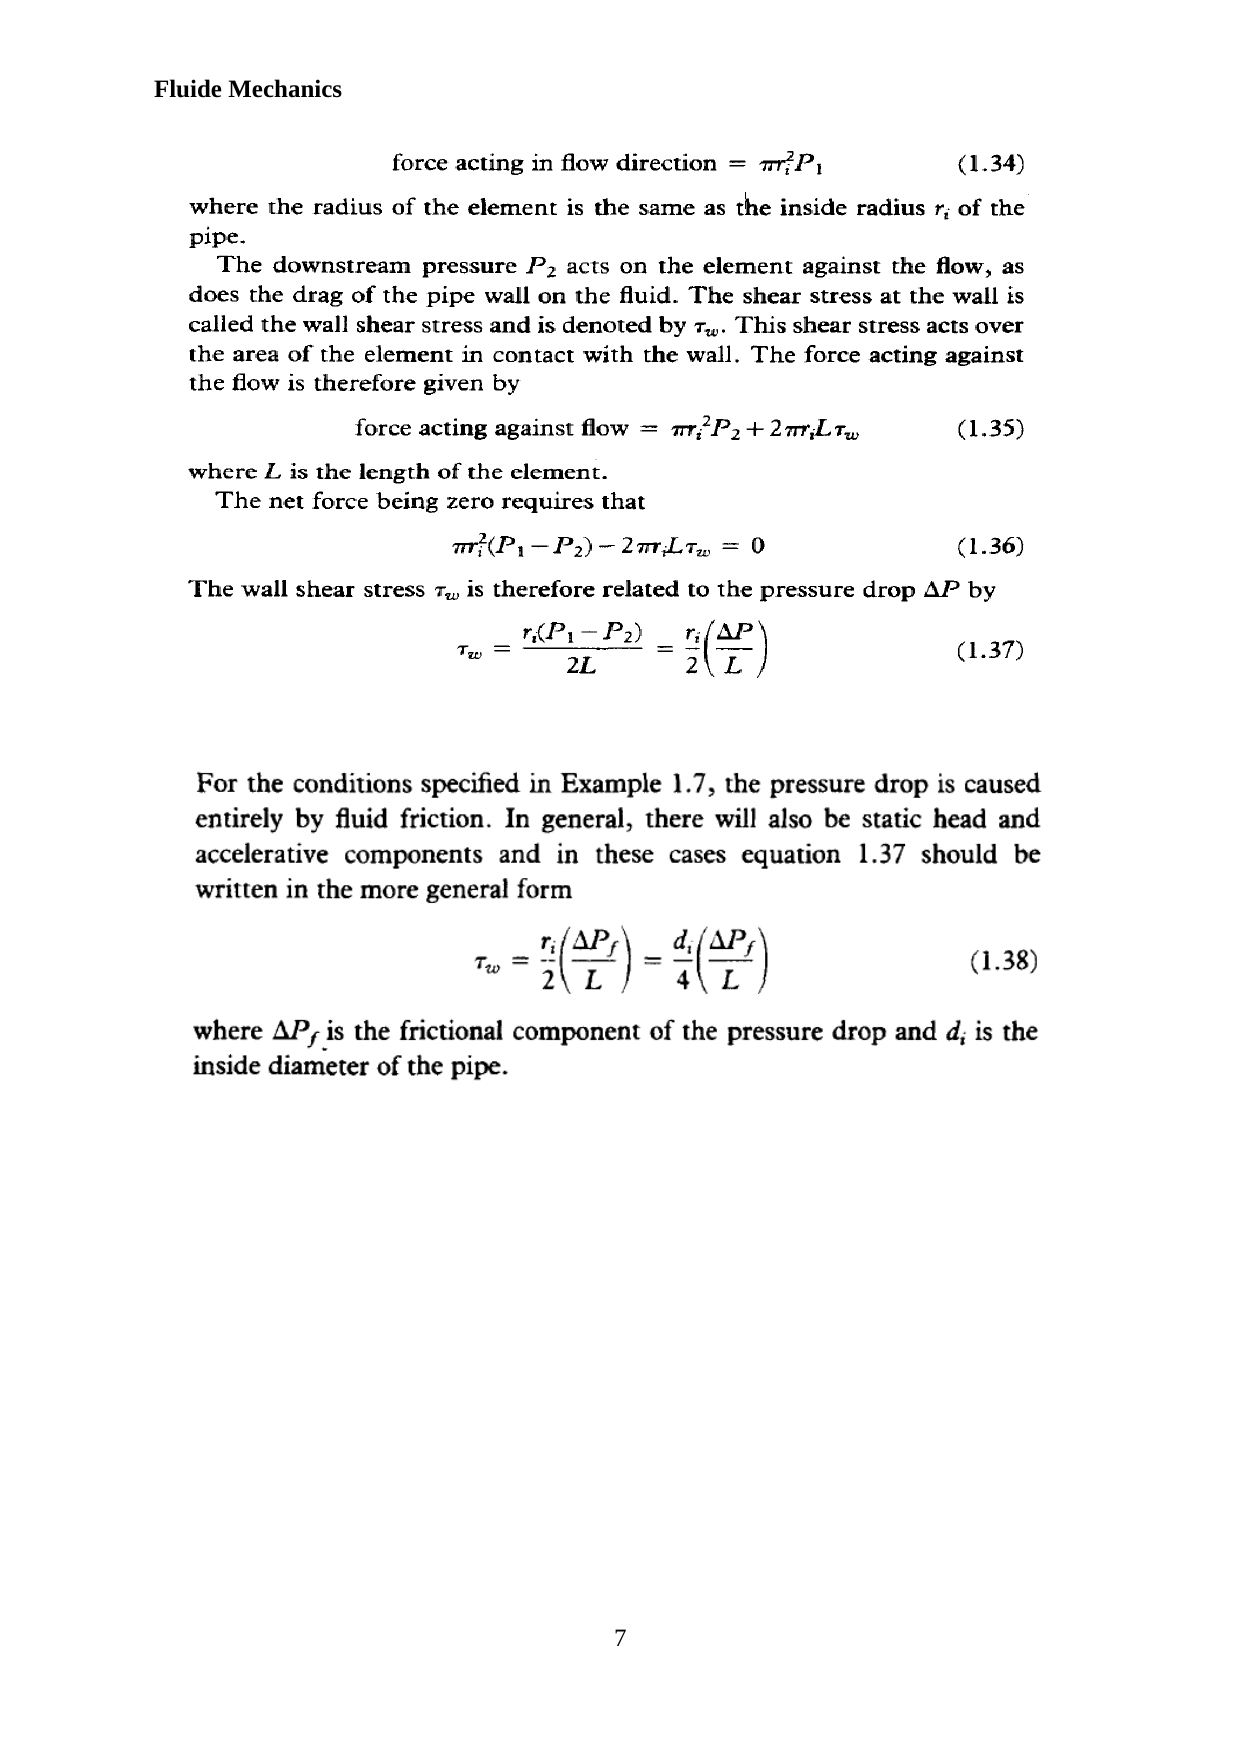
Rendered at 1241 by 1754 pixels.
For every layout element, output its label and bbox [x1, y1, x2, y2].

picture [170, 767, 1071, 1085]
picture [178, 147, 1062, 688]
